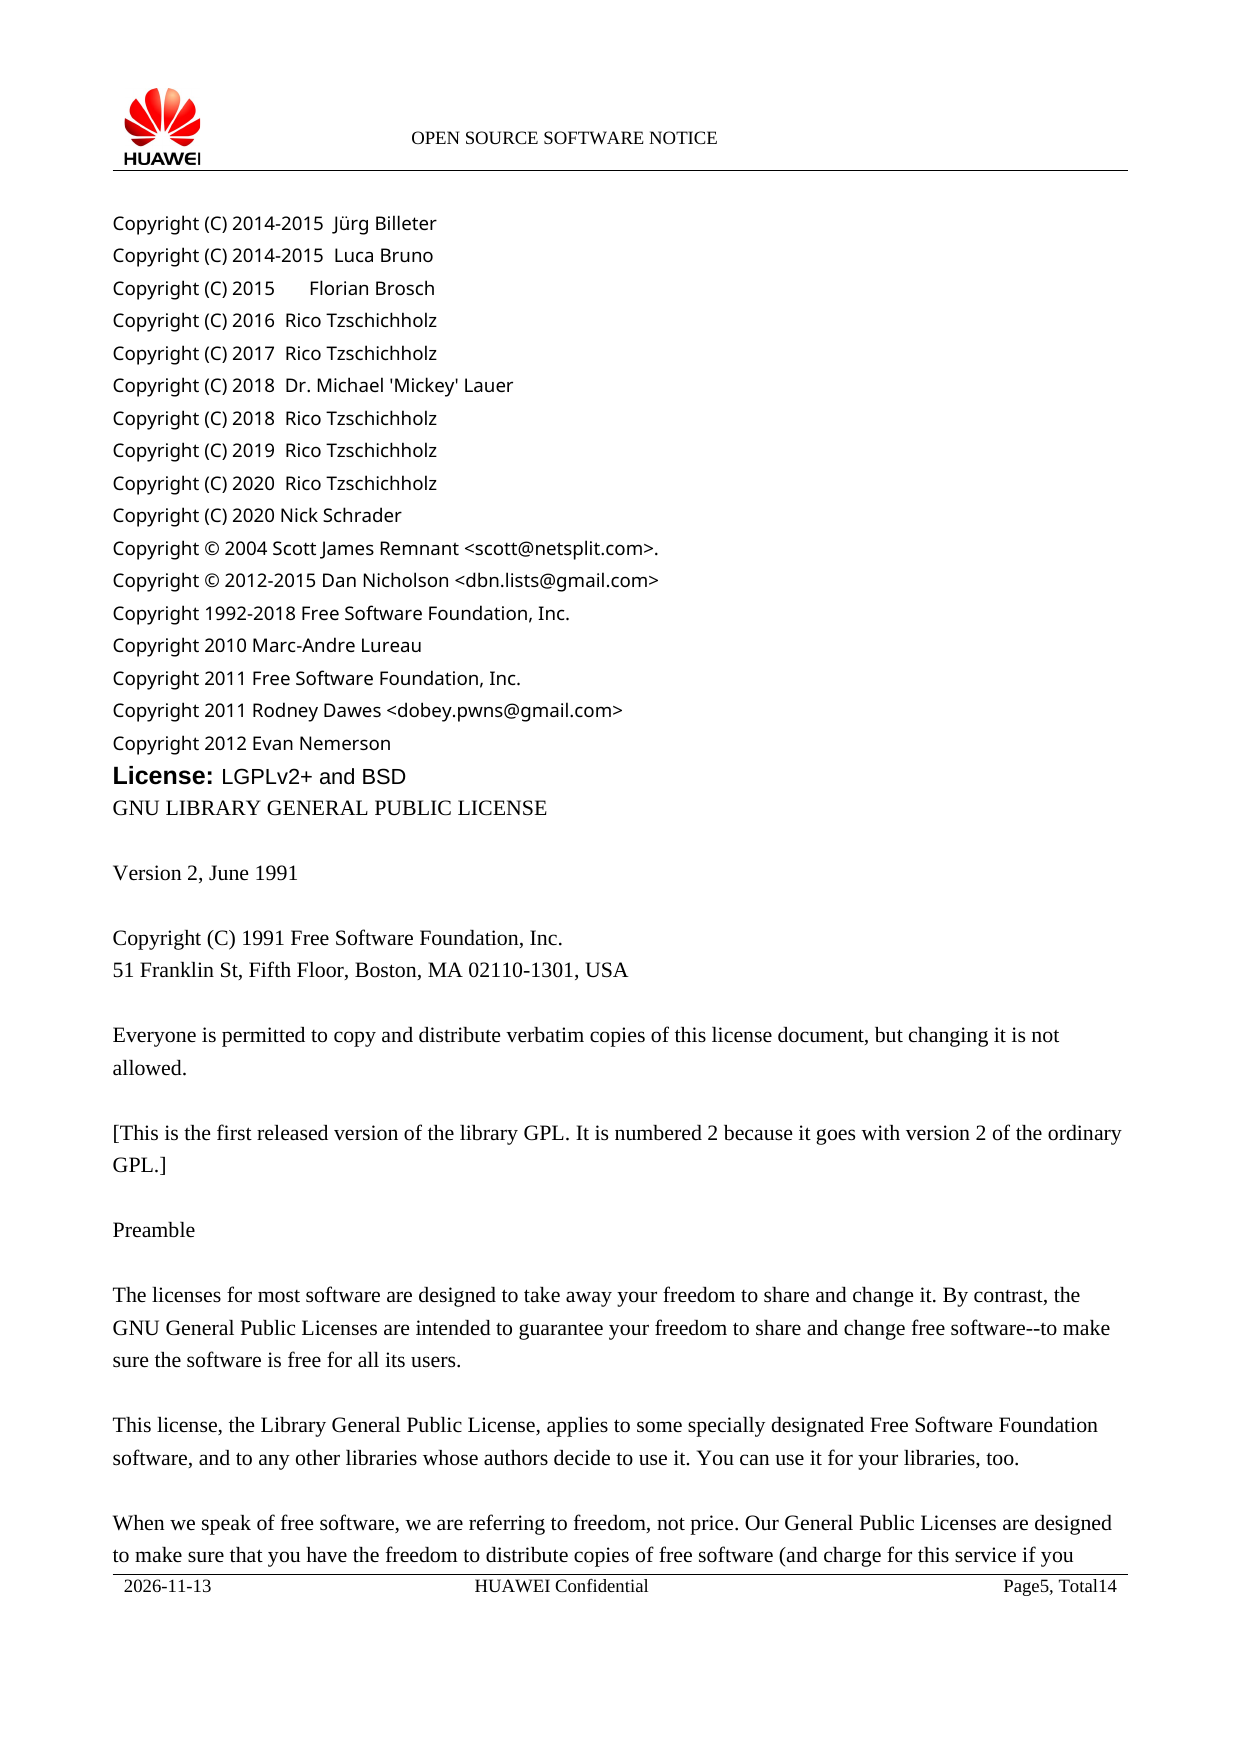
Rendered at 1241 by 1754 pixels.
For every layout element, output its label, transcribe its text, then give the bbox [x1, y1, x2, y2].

text Copyright (C) 2014-2015 Luca Bruno [112, 239, 1128, 271]
text Copyright (C) 2016 Rico Tzschichholz [112, 304, 1128, 336]
text Copyright (C) 2018 Dr. Michael 'Mickey' Lauer [112, 369, 1128, 401]
text Copyright 2011 Free Software Foundation, Inc. [112, 661, 1128, 694]
text Copyright 2011 Rodney Dawes <dobey.pwns@gmail.com> [112, 694, 1128, 726]
text Copyright 2012 Evan Nemerson [112, 726, 1128, 759]
text Copyright (C) 2018 Rico Tzschichholz [112, 401, 1128, 434]
text Copyright (C) 2020 Nick Schrader [112, 499, 1128, 531]
text Copyright (C) 2019 Rico Tzschichholz [112, 434, 1128, 466]
text Copyright © 2012-2015 Dan Nicholson <dbn.lists@gmail.com> [112, 564, 1128, 596]
text Copyright (C) 2020 Rico Tzschichholz [112, 466, 1128, 499]
picture [124, 88, 201, 165]
text Copyright 1992-2018 Free Software Foundation, Inc. [112, 596, 1128, 629]
text Copyright (C) 2014-2015 Jürg Billeter [112, 206, 1128, 239]
text Copyright 2010 Marc-Andre Lureau [112, 629, 1128, 661]
text Copyright © 2004 Scott James Remnant <scott@netsplit.com>. [112, 531, 1128, 564]
text Copyright (C) 2017 Rico Tzschichholz [112, 336, 1128, 369]
text License: LGPLv2+ and BSD [112, 759, 1128, 791]
text Copyright (C) 2015 Florian Brosch [112, 271, 1128, 304]
